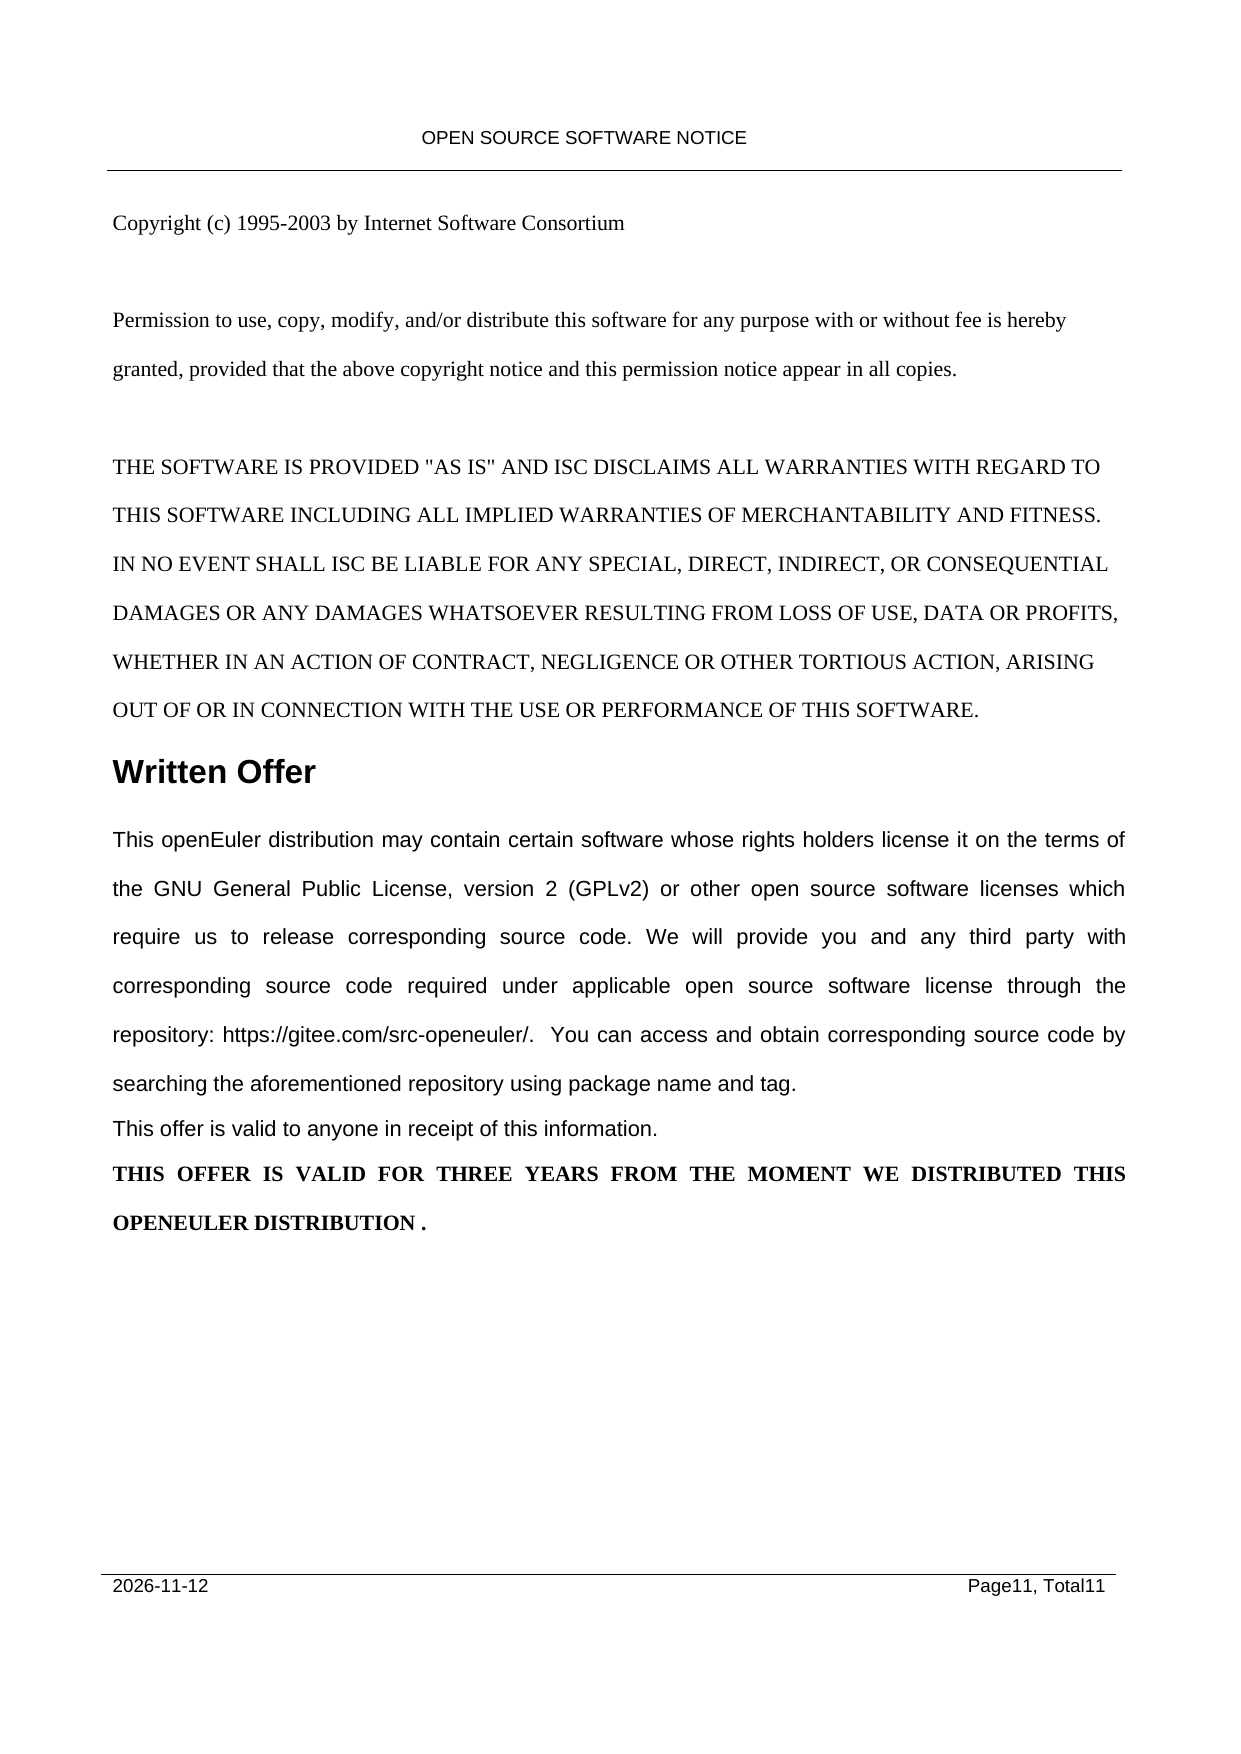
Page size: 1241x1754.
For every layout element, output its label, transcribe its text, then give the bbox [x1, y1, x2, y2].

text Written Offer [112, 739, 1128, 804]
text THIS OFFER IS VALID FOR THREE YEARS FROM THE MOMENT WE DISTRIBUTED THIS OPENEULER DISTRIBUTION . [112, 1157, 1128, 1238]
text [112, 206, 1128, 726]
text This offer is valid to anyone in receipt of this information. [112, 1112, 1128, 1144]
text This openEuler distribution may contain certain software whose rights holders license it on the terms of the GNU General Public License, version 2 (GPLv2) or other open source software licenses which require us to release corresponding source code. We will provide you and any third party with corresponding source code required under applicable open source software license through the repository: https://gitee.com/src-openeuler/. You can access and obtain corresponding source code by searching the aforementioned repository using package name and tag. [112, 823, 1128, 1099]
